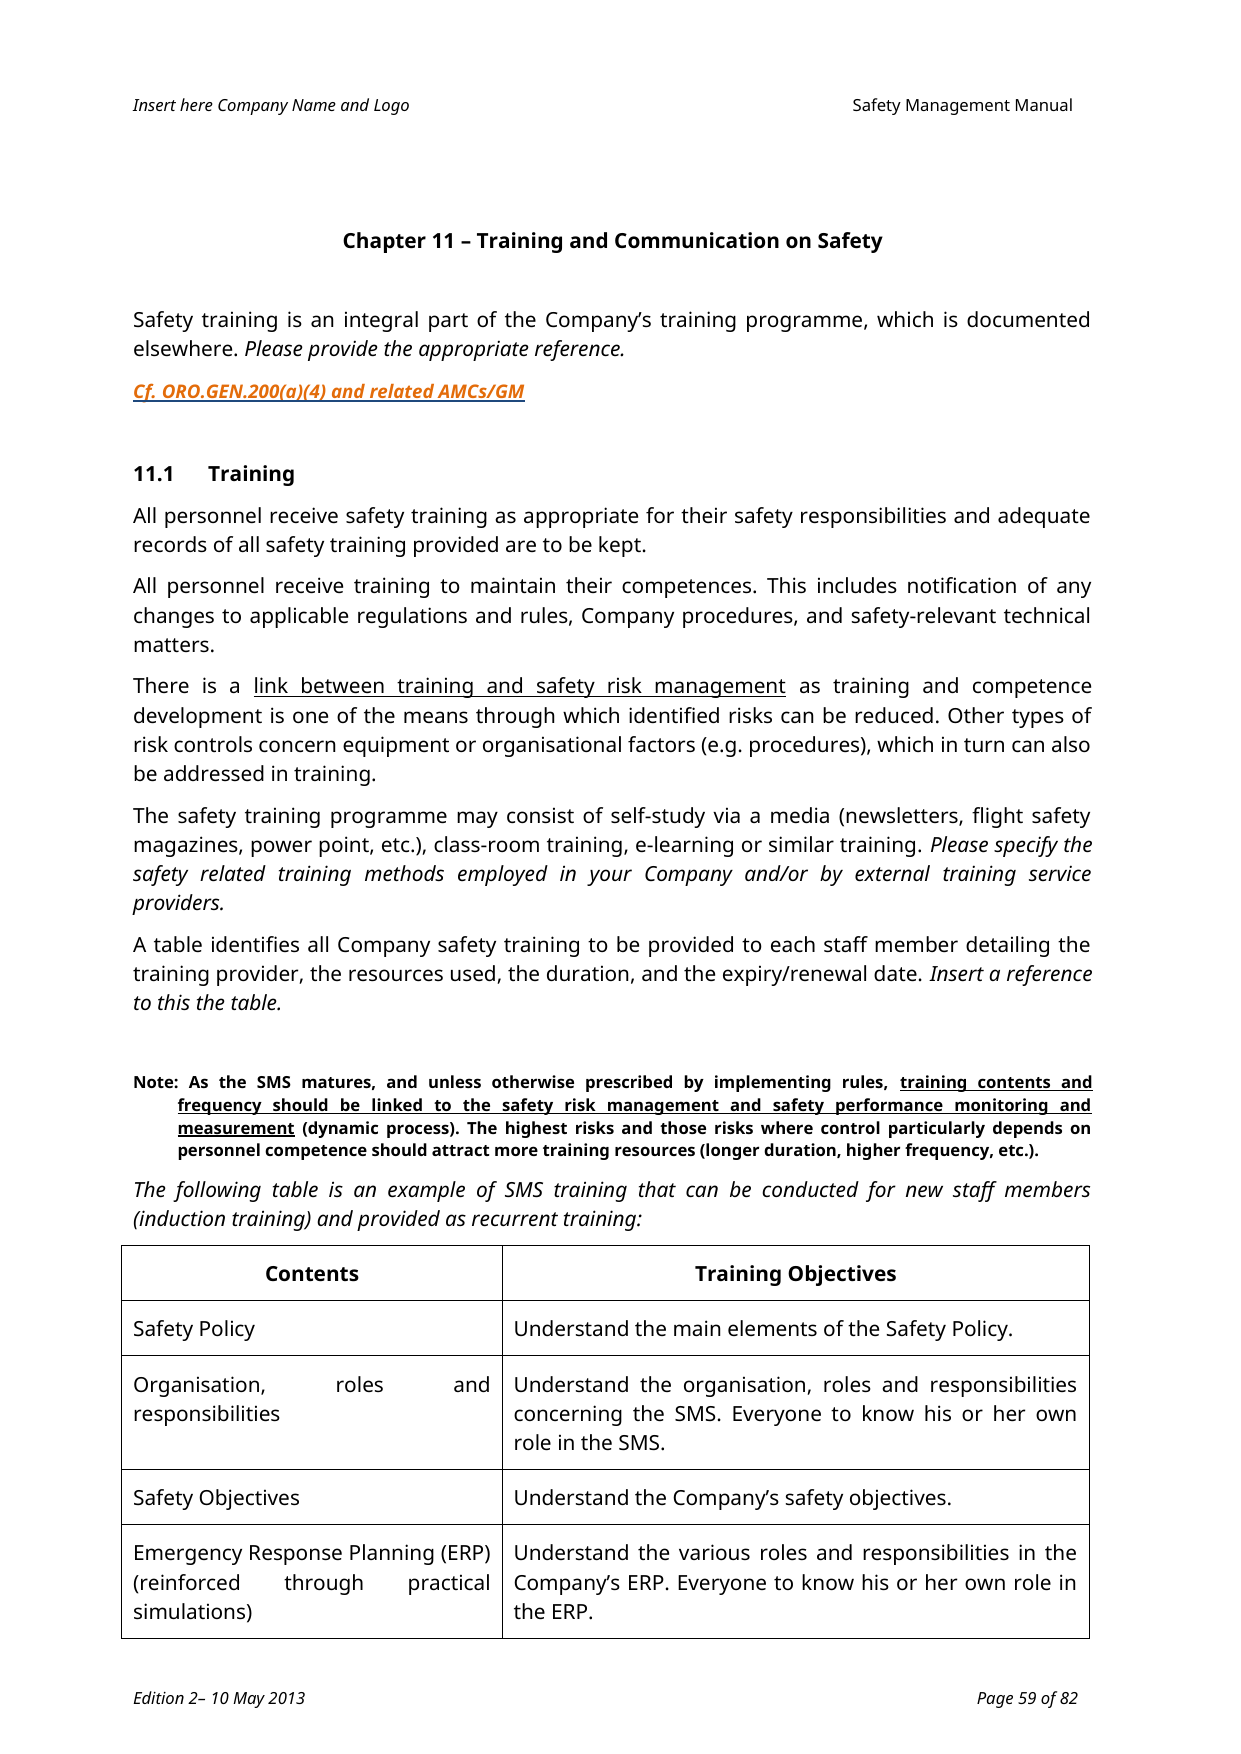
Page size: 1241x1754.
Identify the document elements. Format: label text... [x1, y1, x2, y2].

text All personnel receive safety training as appropriate for their safety responsibilities and adequate records of all safety training provided are to be kept. [133, 500, 1093, 558]
text All personnel receive training to maintain their competences. This includes notification of any changes to applicable regulations and rules, Company procedures, and safety-relevant technical matters. [133, 571, 1093, 658]
table_cell Understand the organisation, roles and responsibilities concerning the SMS. Everyone to know his or her own role in the SMS. [503, 1356, 1089, 1469]
text A table identifies all Company safety training to be provided to each staff member detailing the training provider, the resources used, the duration, and the expiry/renewal date. Insert a reference to this the table. [133, 929, 1093, 1017]
table_cell Safety Policy [122, 1301, 502, 1355]
text Cf. ORO.GEN.200(a)(4) and related AMCs/GM [133, 375, 1093, 404]
text Note: As the SMS matures, and unless otherwise prescribed by implementing rules, training contents and frequency should be linked to the safety risk management and safety performance monitoring and measurement (dynamic process). The highest risks and those risks where control particularly depends on personnel competence should attract more training resources (longer duration, higher frequency, etc.). [133, 1071, 1093, 1162]
text Safety training is an integral part of the Company’s training programme, which is documented elsewhere. Please provide the appropriate reference. [133, 304, 1093, 362]
subtitle Chapter 11 – Training and Communication on Safety [133, 225, 1093, 254]
text There is a link between training and safety risk management as training and competence development is one of the means through which identified risks can be reduced. Other types of risk controls concern equipment or organisational factors (e.g. procedures), which in turn can also be addressed in training. [133, 671, 1093, 787]
table_cell Organisation, roles and responsibilities [122, 1356, 502, 1469]
table_cell Understand the main elements of the Safety Policy. [503, 1301, 1089, 1355]
table_cell Safety Objectives [122, 1470, 502, 1524]
table_header Training Objectives [503, 1246, 1089, 1300]
table_header Contents [122, 1246, 502, 1300]
text The following table is an example of SMS training that can be conducted for new staff members (induction training) and provided as recurrent training: [133, 1174, 1093, 1232]
table_cell Understand the Company’s safety objectives. [503, 1470, 1089, 1524]
table_cell Understand the various roles and responsibilities in the Company’s ERP. Everyone to know his or her own role in the ERP. [503, 1525, 1089, 1638]
table_cell Emergency Response Planning (ERP) (reinforced through practical simulations) [122, 1525, 502, 1638]
text 11.1 Training [133, 458, 1093, 487]
text The safety training programme may consist of self-study via a media (newsletters, flight safety magazines, power point, etc.), class-room training, e-learning or similar training. Please specify the safety related training methods employed in your Company and/or by external training service providers. [133, 800, 1093, 917]
